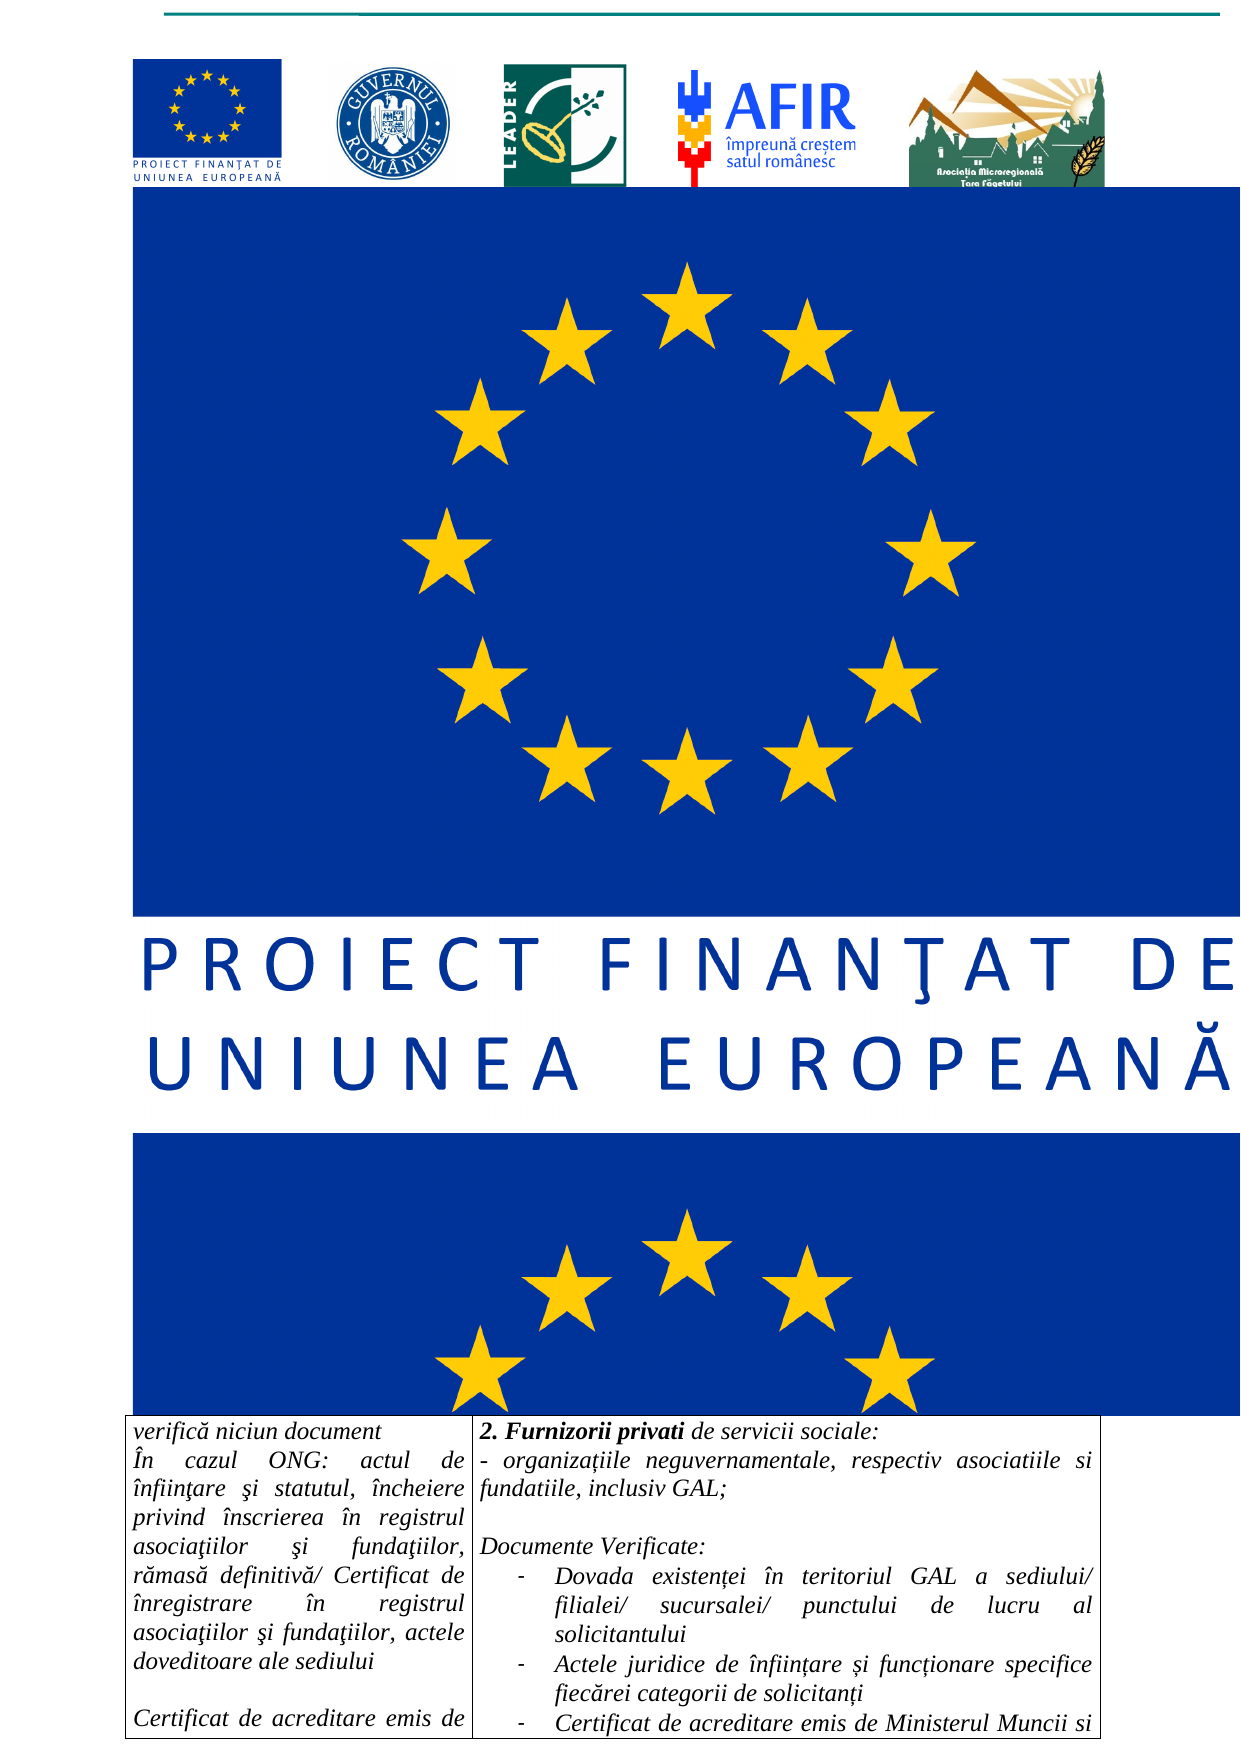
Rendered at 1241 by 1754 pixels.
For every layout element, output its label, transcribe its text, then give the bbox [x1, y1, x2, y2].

table_cell Fișa măsurii din SDL Documente comune: Certificat de înregistrare fiscală, Punctul/ punctele de lucru, după caz ale solicitantului, trebuie să fie situate în teritoriul GAL, investiția realizându-se în teritoriul GAL; Documente de înființare specifice categoriei de beneficiari: În cazul UAT-urilor, nu se verifică niciun document În cazul ONG: actul de înfiinţare şi statutul, încheiere privind înscrierea în registrul asociaţiilor şi fundaţiilor, rămasă definitivă/ Certificat de înregistrare în registrul asociaţiilor şi fundaţiilor, actele doveditoare ale sediului Certificat de acreditare emis de Ministerul Muncii si Justiției Sociale al furnizorului de servicii sociale [126, 1416, 472, 1738]
picture [907, 70, 1105, 186]
table_cell Se verifică dacă informaţiile menţionate în paragraful A2. B1.1 si B1.2 al Cererii de finanţare corespund cu cele menţionate în documente: numele solicitantului, statutul şi CIF/ CUI. Se verifică conformitatea informatiilor mentionate la punctul A2, B1.1 si B1.2 din Cererea de finanțare cu informațiile din documentele prezentate. Pentru proiectele de infrastructură socială: Furnizori de servicii sociale pot fi: 1. Furnizori publici de servicii sociale: - structurile specializate din cadrul/ subordinea autorităţilor administraţiei publice locale şi autorităţile executive din unităţile administrativ-teritoriale organizate la nivel de comună, oraş; 2. Furnizorii privati de servicii sociale: - organizațiile neguvernamentale, respectiv asociatiile si fundatiile, inclusiv GAL; Documente Verificate: Dovada existenței în teritoriul GAL a sediului/ filialei/ sucursalei/ punctului de lucru al solicitantului Actele juridice de înființare și funcționare specifice fiecărei categorii de solicitanți Certificat de acreditare emis de Ministerul Muncii si Justiției Sociale al furnizorului de servicii sociale [473, 1416, 1100, 1738]
picture [132, 59, 1241, 1416]
